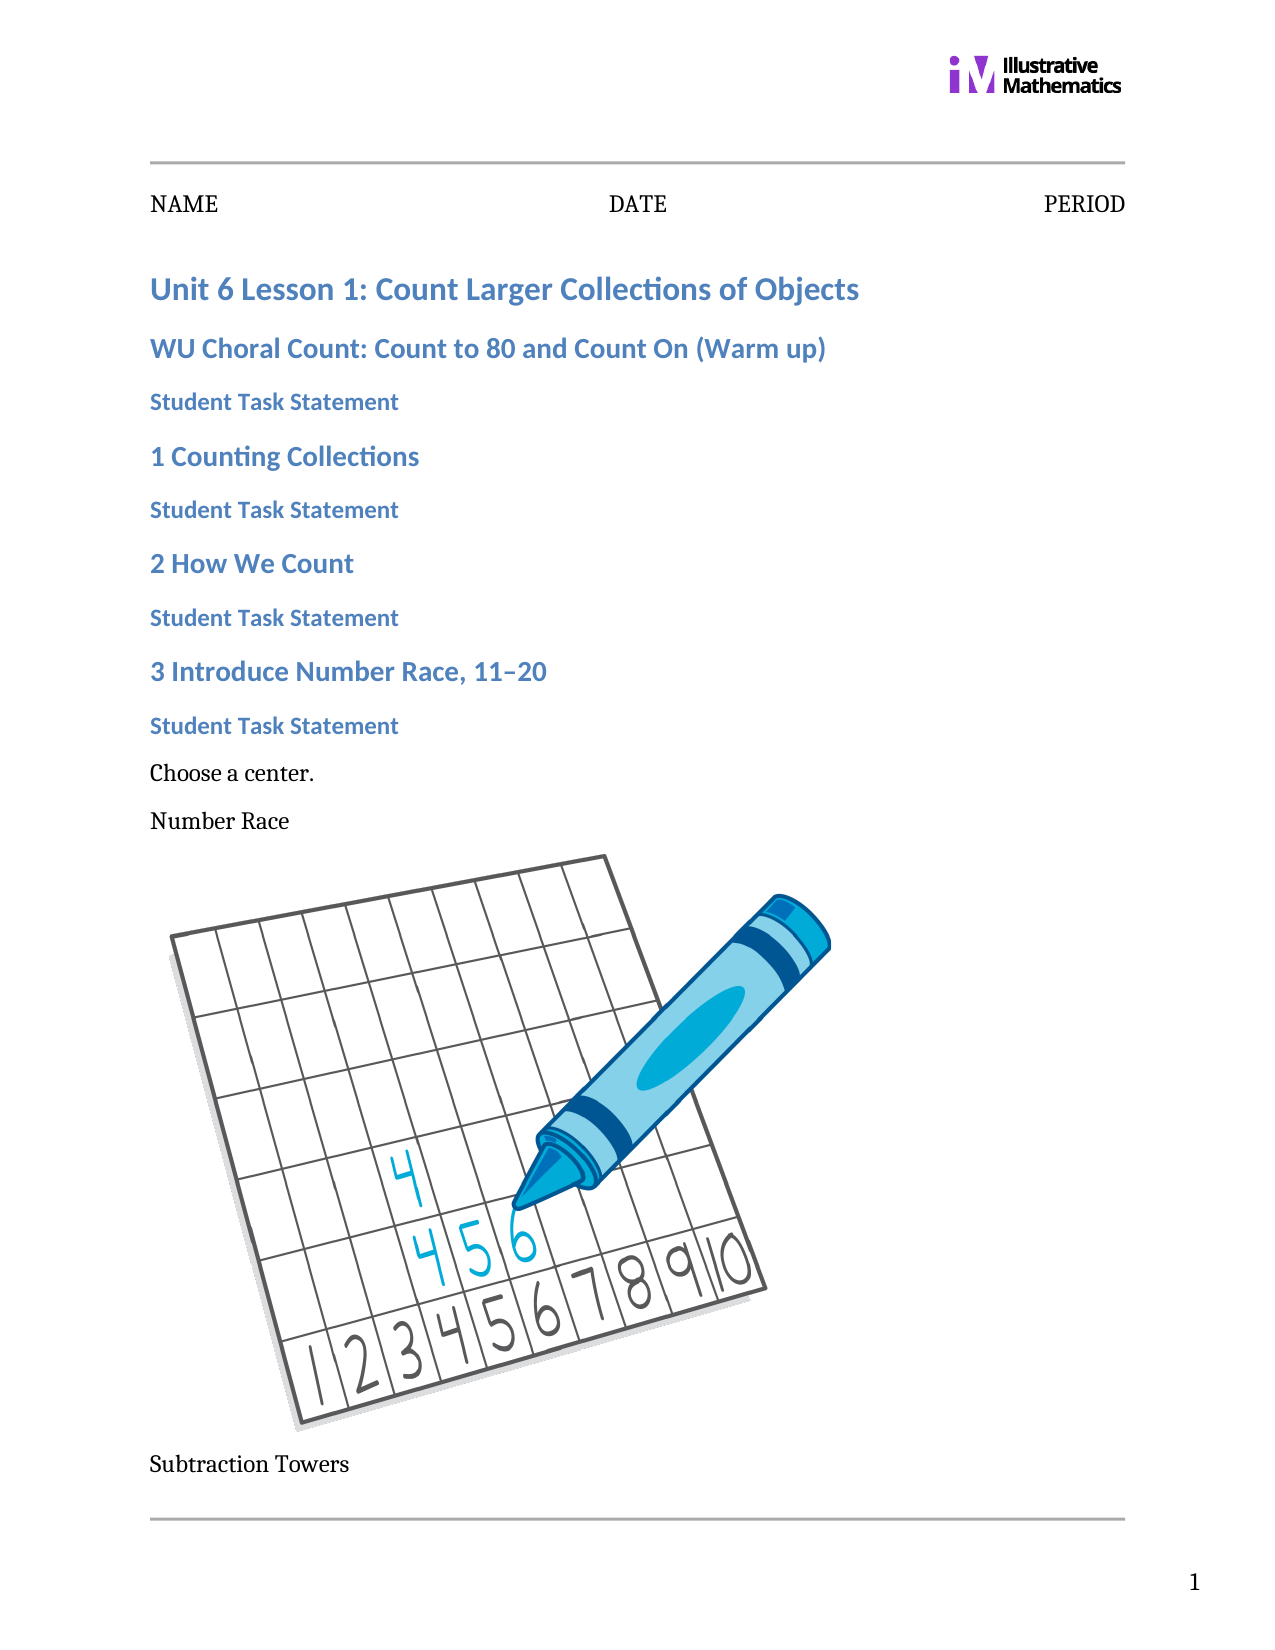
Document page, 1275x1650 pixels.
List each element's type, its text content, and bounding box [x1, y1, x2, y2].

subtitle Student Task Statement [150, 386, 1125, 417]
subtitle Unit 6 Lesson 1: Count Larger Collections of Objects [150, 268, 1125, 309]
text Number Race [150, 807, 1125, 835]
subtitle WU Choral Count: Count to 80 and Count On (Warm up) [150, 330, 1125, 366]
subtitle Student Task Statement [150, 710, 1125, 740]
text Subtraction Towers [150, 1450, 1125, 1479]
subtitle 1 Counting Collections [150, 438, 1125, 473]
subtitle Student Task Statement [150, 602, 1125, 632]
subtitle Student Task Statement [150, 494, 1125, 525]
subtitle 3 Introduce Number Race, 11–20 [150, 653, 1125, 689]
text Choose a center. [150, 759, 1125, 788]
picture [168, 854, 832, 1432]
picture [949, 55, 1121, 93]
subtitle 2 How We Count [150, 546, 1125, 581]
